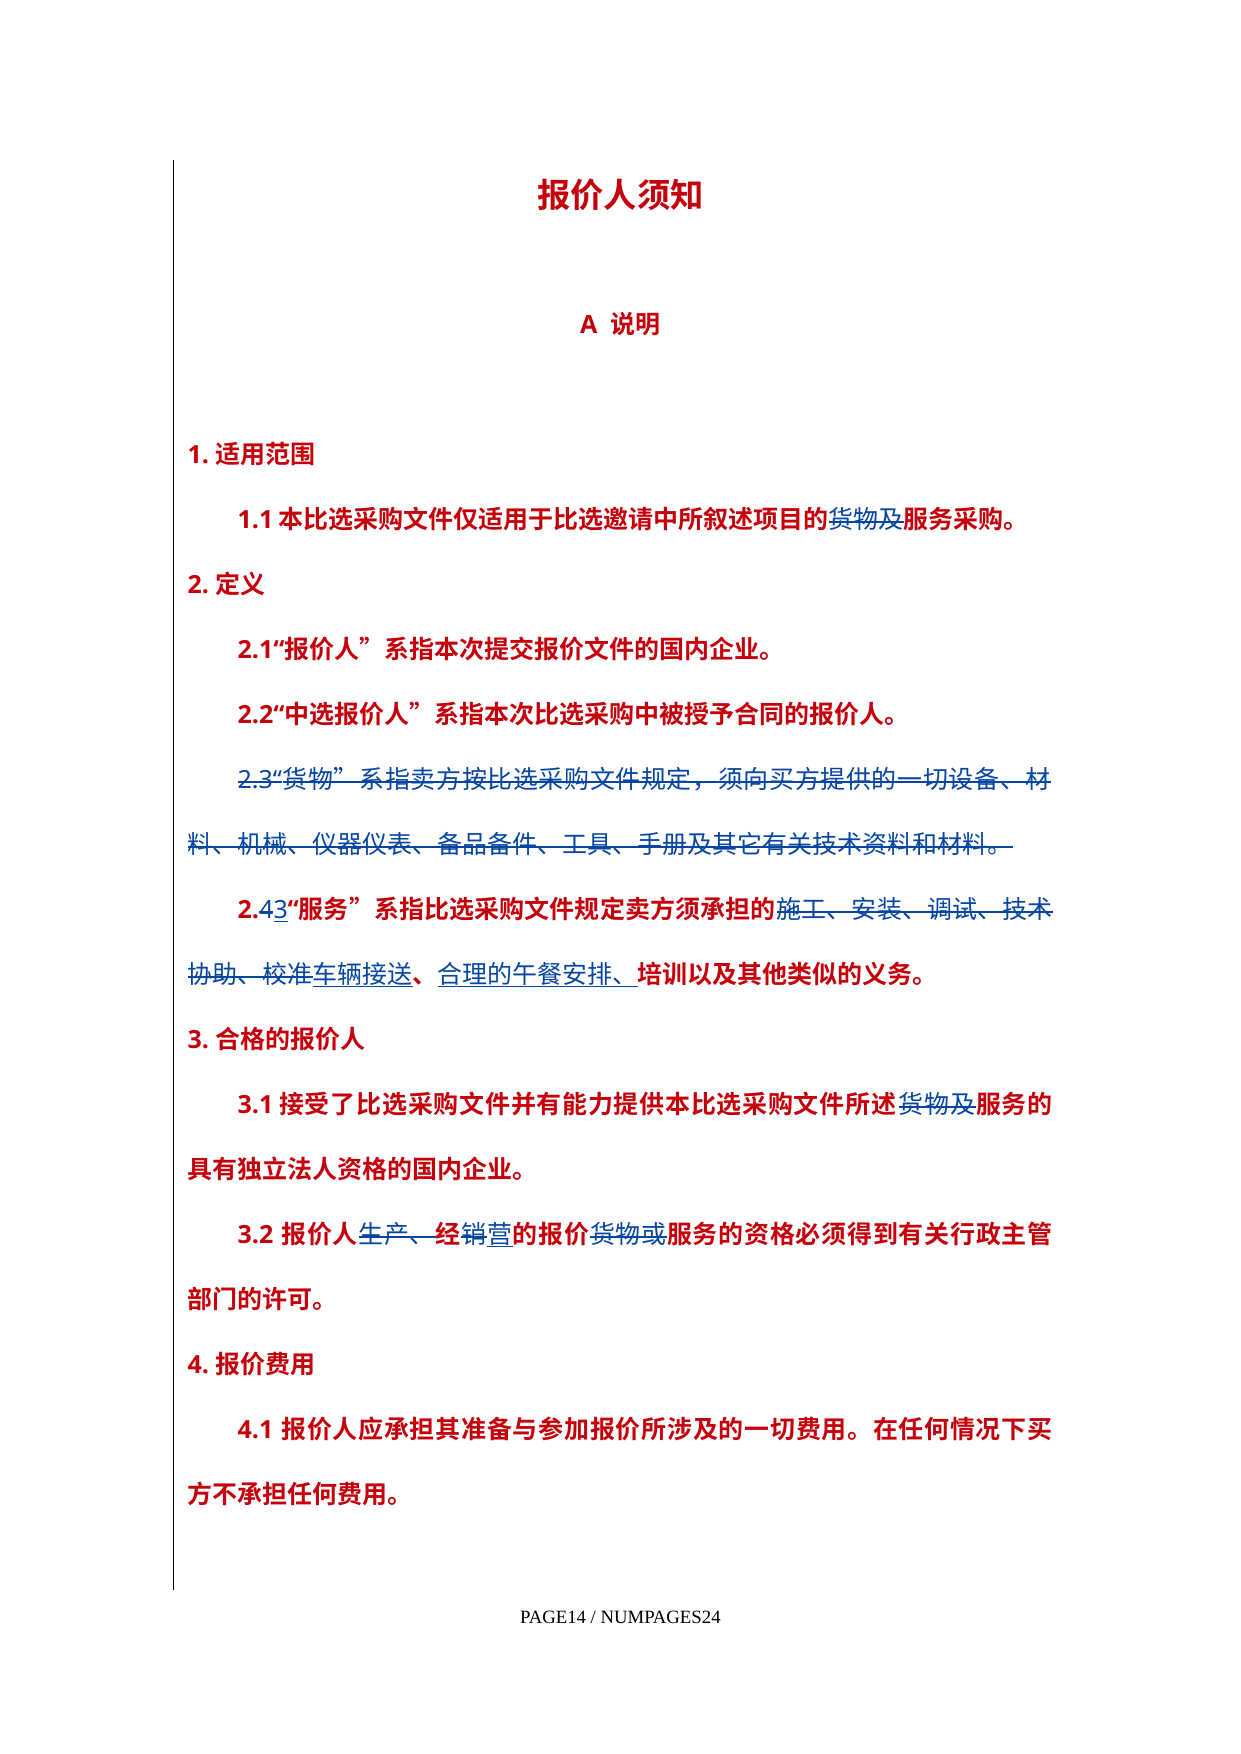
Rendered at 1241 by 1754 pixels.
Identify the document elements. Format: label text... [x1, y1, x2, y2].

text 4. 报价费用 [187, 1330, 1053, 1395]
text 2.1“报价人”系指本次提交报价文件的国内企业。 [187, 615, 1053, 680]
text 3.1接受了比选采购文件并有能力提供本比选采购文件所述服务的具有独立法人资格的国内企业。 [187, 1070, 1053, 1200]
text 2.“服务”系指比选采购文件规定卖方须承担的、培训以及其他类似的义务。 [187, 875, 1053, 1005]
text 报价人须知 [187, 160, 1053, 225]
text 1. 适用范围 [187, 420, 1053, 485]
text A 说明 [187, 290, 1053, 355]
text 2.2“中选报价人”系指本次比选采购中被授予合同的报价人。 [187, 680, 1053, 745]
text 2. 定义 [187, 550, 1053, 615]
text 3.2 报价人经的报价服务的资格必须得到有关行政主管部门的许可。 [187, 1200, 1053, 1330]
text 3. 合格的报价人 [187, 1005, 1053, 1070]
text 4.1 报价人应承担其准备与参加报价所涉及的一切费用。在任何情况下买方不承担任何费用。 [187, 1395, 1053, 1525]
text 1.1本比选采购文件仅适用于比选邀请中所叙述项目的服务采购。 [187, 485, 1053, 550]
